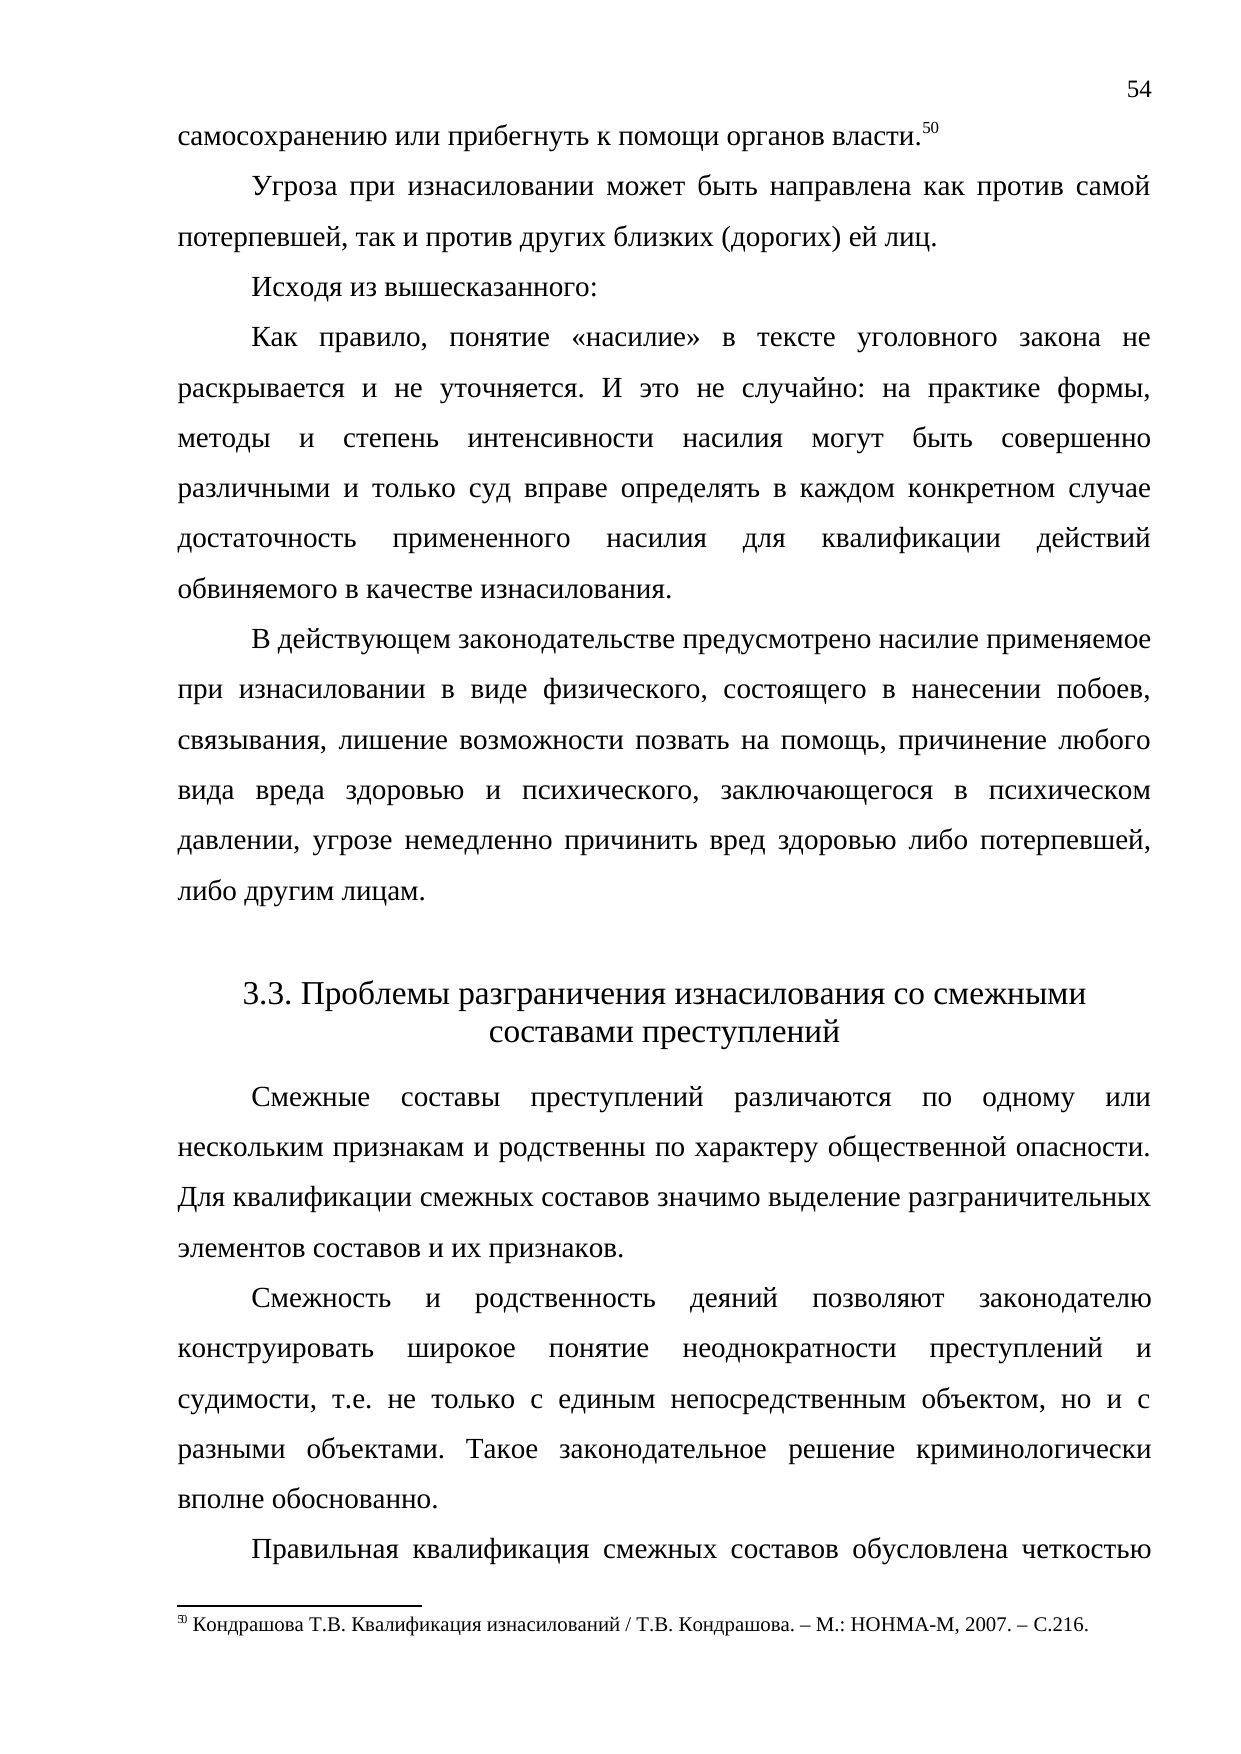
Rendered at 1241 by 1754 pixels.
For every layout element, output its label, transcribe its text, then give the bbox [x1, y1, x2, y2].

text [177, 1532, 1152, 1565]
subtitle 3.3. Проблемы разграничения изнасилования со смежными составами преступлений [177, 973, 1152, 1050]
text Угроза при изнасиловании может быть направлена как против самой потерпевшей, так и против других близких (дорогих) ей лиц. [177, 168, 1152, 252]
text В действующем законодательстве предусмотрено насилие применяемое при изнасиловании в виде физического, состоящего в нанесении побоев, связывания, лишение возможности позвать на помощь, причинение любого вида вреда здоровью и психического, заключающегося в психическом давлении, угрозе немедленно причинить вред здоровью либо потерпевшей, либо другим лицам. [177, 621, 1152, 906]
text Смежность и родственность деяний позволяют законодателю конструировать широкое понятие неоднократности преступлений и судимости, т.е. не только с единым непосредственным объектом, но и с разными объектами. Такое законодательное решение криминологически вполне обоснованно. [177, 1280, 1152, 1515]
text Смежные составы преступлений различаются по одному или нескольким признакам и родственны по характеру общественной опасности. Для квалификации смежных составов значимо выделение разграничительных элементов составов и их признаков. [177, 1079, 1152, 1263]
text Исходя из вышесказанного: [177, 269, 1152, 303]
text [177, 118, 1152, 152]
text Как правило, понятие «насилие» в тексте уголовного закона не раскрывается и не уточняется. И это не случайно: на практике формы, методы и степень интенсивности насилия могут быть совершенно различными и только суд вправе определять в каждом конкретном случае достаточность примененного насилия для квалификации действий обвиняемого в качестве изнасилования. [177, 319, 1152, 604]
